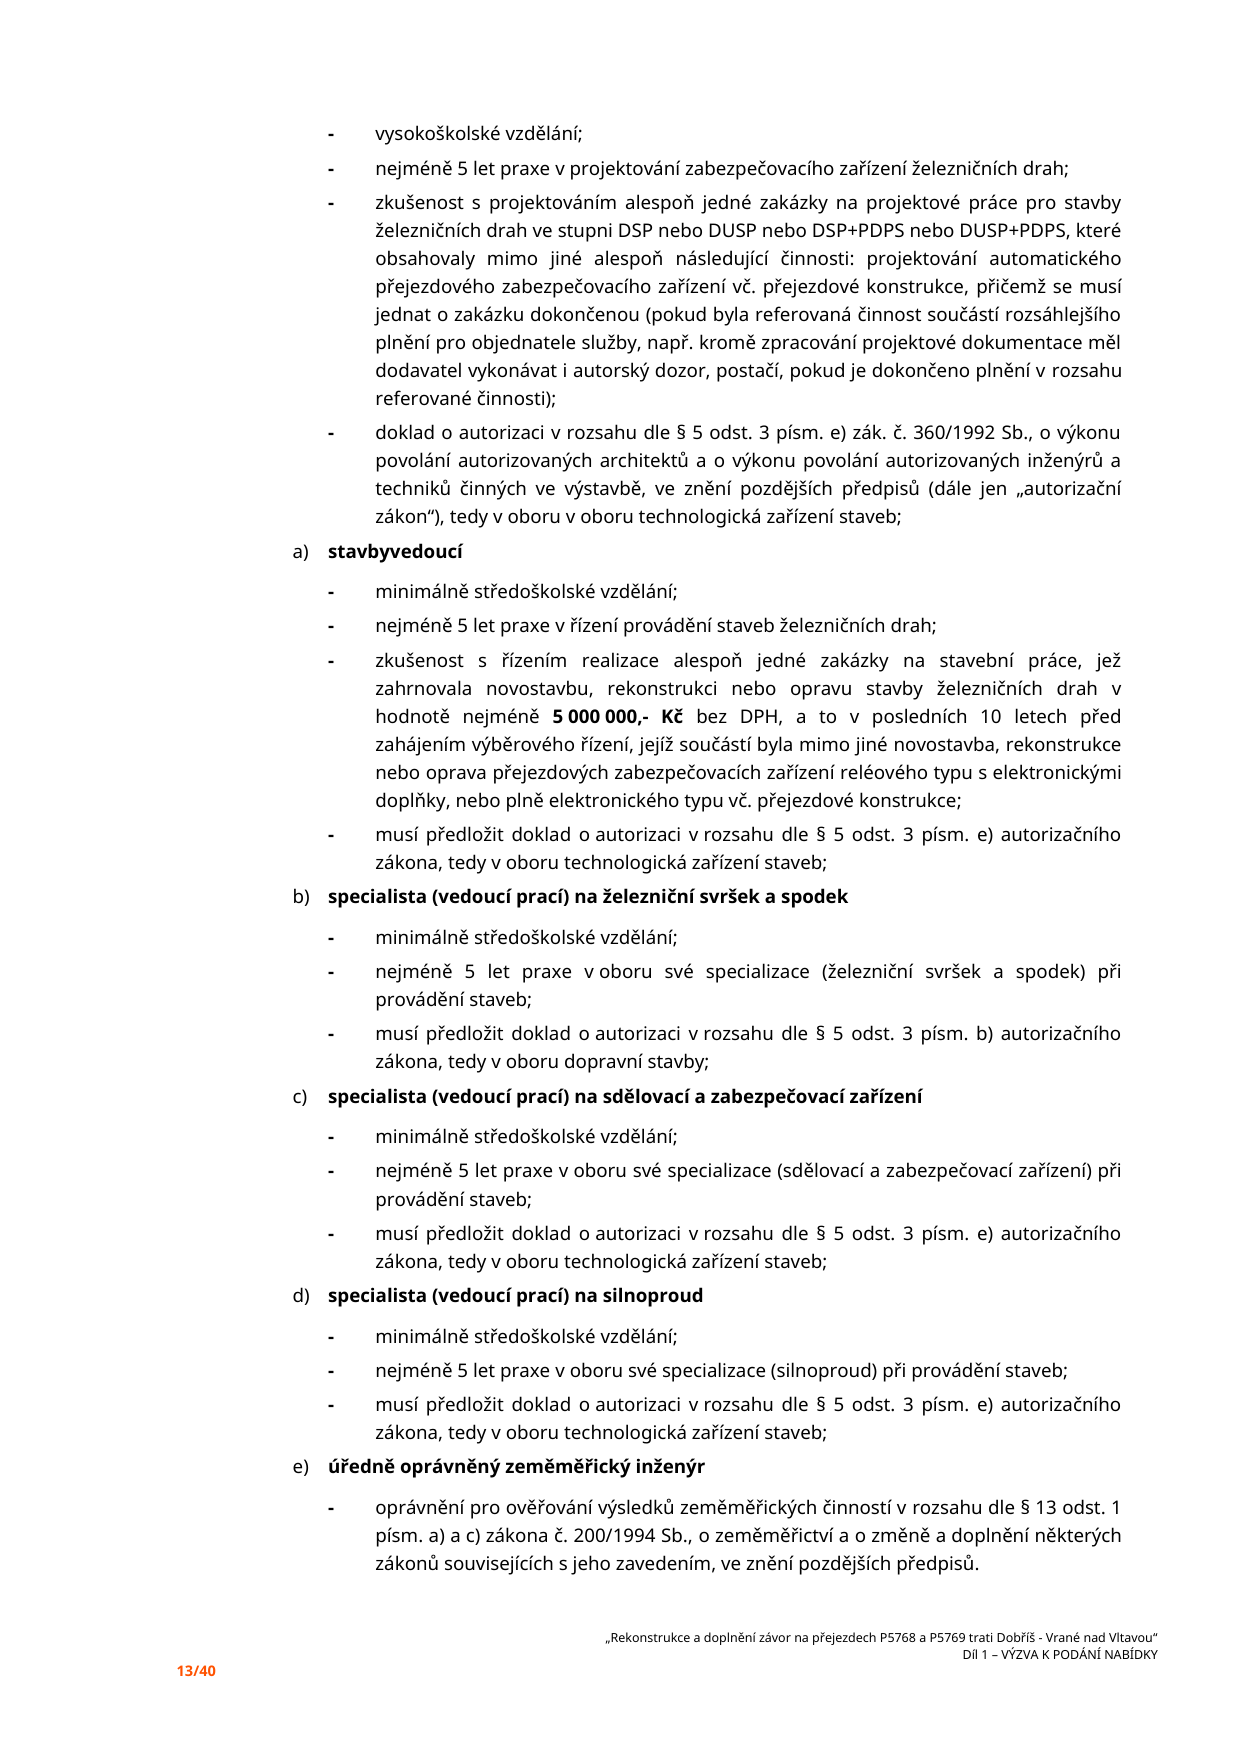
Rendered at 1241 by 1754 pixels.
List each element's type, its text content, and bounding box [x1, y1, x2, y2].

text nejméně 5 let praxe v oboru své specializace (sdělovací a zabezpečovací zařízení) při provádění staveb; [328, 1158, 1122, 1211]
text nejméně 5 let praxe v projektování zabezpečovacího zařízení železničních drah; [328, 155, 1122, 180]
text vysokoškolské vzdělání; [328, 121, 1122, 146]
text musí předložit doklad o autorizaci v rozsahu dle § 5 odst. 3 písm. e) autorizačního zákona, tedy v oboru technologická zařízení staveb; [328, 1391, 1122, 1445]
text specialista (vedoucí prací) na železniční svršek a spodek [292, 884, 1122, 909]
text zkušenost s projektováním alespoň jedné zakázky na projektové práce pro stavby železničních drah ve stupni DSP nebo DUSP nebo DSP+PDPS nebo DUSP+PDPS, které obsahovaly mimo jiné alespoň následující činnosti: projektování automatického přejezdového zabezpečovacího zařízení vč. přejezdové konstrukce, přičemž se musí jednat o zakázku dokončenou (pokud byla referovaná činnost součástí rozsáhlejšího plnění pro objednatele služby, např. kromě zpracování projektové dokumentace měl dodavatel vykonávat i autorský dozor, postačí, pokud je dokončeno plnění v rozsahu referované činnosti); [328, 189, 1122, 411]
text specialista (vedoucí prací) na silnoproud [292, 1282, 1122, 1308]
text oprávnění pro ověřování výsledků zeměměřických činností v rozsahu dle § 13 odst. 1 písm. a) a c) zákona č. 200/1994 Sb., o zeměměřictví a o změně a doplnění některých zákonů souvisejících s jeho zavedením, ve znění pozdějších předpisů. [328, 1494, 1122, 1576]
text minimálně středoškolské vzdělání; [328, 1123, 1122, 1149]
text musí předložit doklad o autorizaci v rozsahu dle § 5 odst. 3 písm. b) autorizačního zákona, tedy v oboru dopravní stavby; [328, 1021, 1122, 1074]
text úředně oprávněný zeměměřický inženýr [292, 1454, 1122, 1479]
text minimálně středoškolské vzdělání; [328, 1323, 1122, 1348]
text specialista (vedoucí prací) na sdělovací a zabezpečovací zařízení [292, 1083, 1122, 1108]
text musí předložit doklad o autorizaci v rozsahu dle § 5 odst. 3 písm. e) autorizačního zákona, tedy v oboru technologická zařízení staveb; [328, 1220, 1122, 1274]
text musí předložit doklad o autorizaci v rozsahu dle § 5 odst. 3 písm. e) autorizačního zákona, tedy v oboru technologická zařízení staveb; [328, 821, 1122, 875]
text zkušenost s řízením realizace alespoň jedné zakázky na stavební práce, jež zahrnovala novostavbu, rekonstrukci nebo opravu stavby železničních drah v hodnotě nejméně 5 000 000,- Kč bez DPH, a to v posledních 10 letech před zahájením výběrového řízení, jejíž součástí byla mimo jiné novostavba, rekonstrukce nebo oprava přejezdových zabezpečovacích zařízení reléového typu s elektronickými doplňky, nebo plně elektronického typu vč. přejezdové konstrukce; [328, 647, 1122, 813]
text minimálně středoškolské vzdělání; [328, 924, 1122, 950]
text nejméně 5 let praxe v oboru své specializace (železniční svršek a spodek) při provádění staveb; [328, 958, 1122, 1012]
text doklad o autorizaci v rozsahu dle § 5 odst. 3 písm. e) zák. č. 360/1992 Sb., o výkonu povolání autorizovaných architektů a o výkonu povolání autorizovaných inženýrů a techniků činných ve výstavbě, ve znění pozdějších předpisů (dále jen „autorizační zákon“), tedy v oboru v oboru technologická zařízení staveb; [328, 419, 1122, 529]
list stavbyvedoucí [292, 538, 1122, 563]
text minimálně středoškolské vzdělání; [328, 578, 1122, 604]
text nejméně 5 let praxe v oboru své specializace (silnoproud) při provádění staveb; [328, 1357, 1122, 1383]
text nejméně 5 let praxe v řízení provádění staveb železničních drah; [328, 613, 1122, 638]
